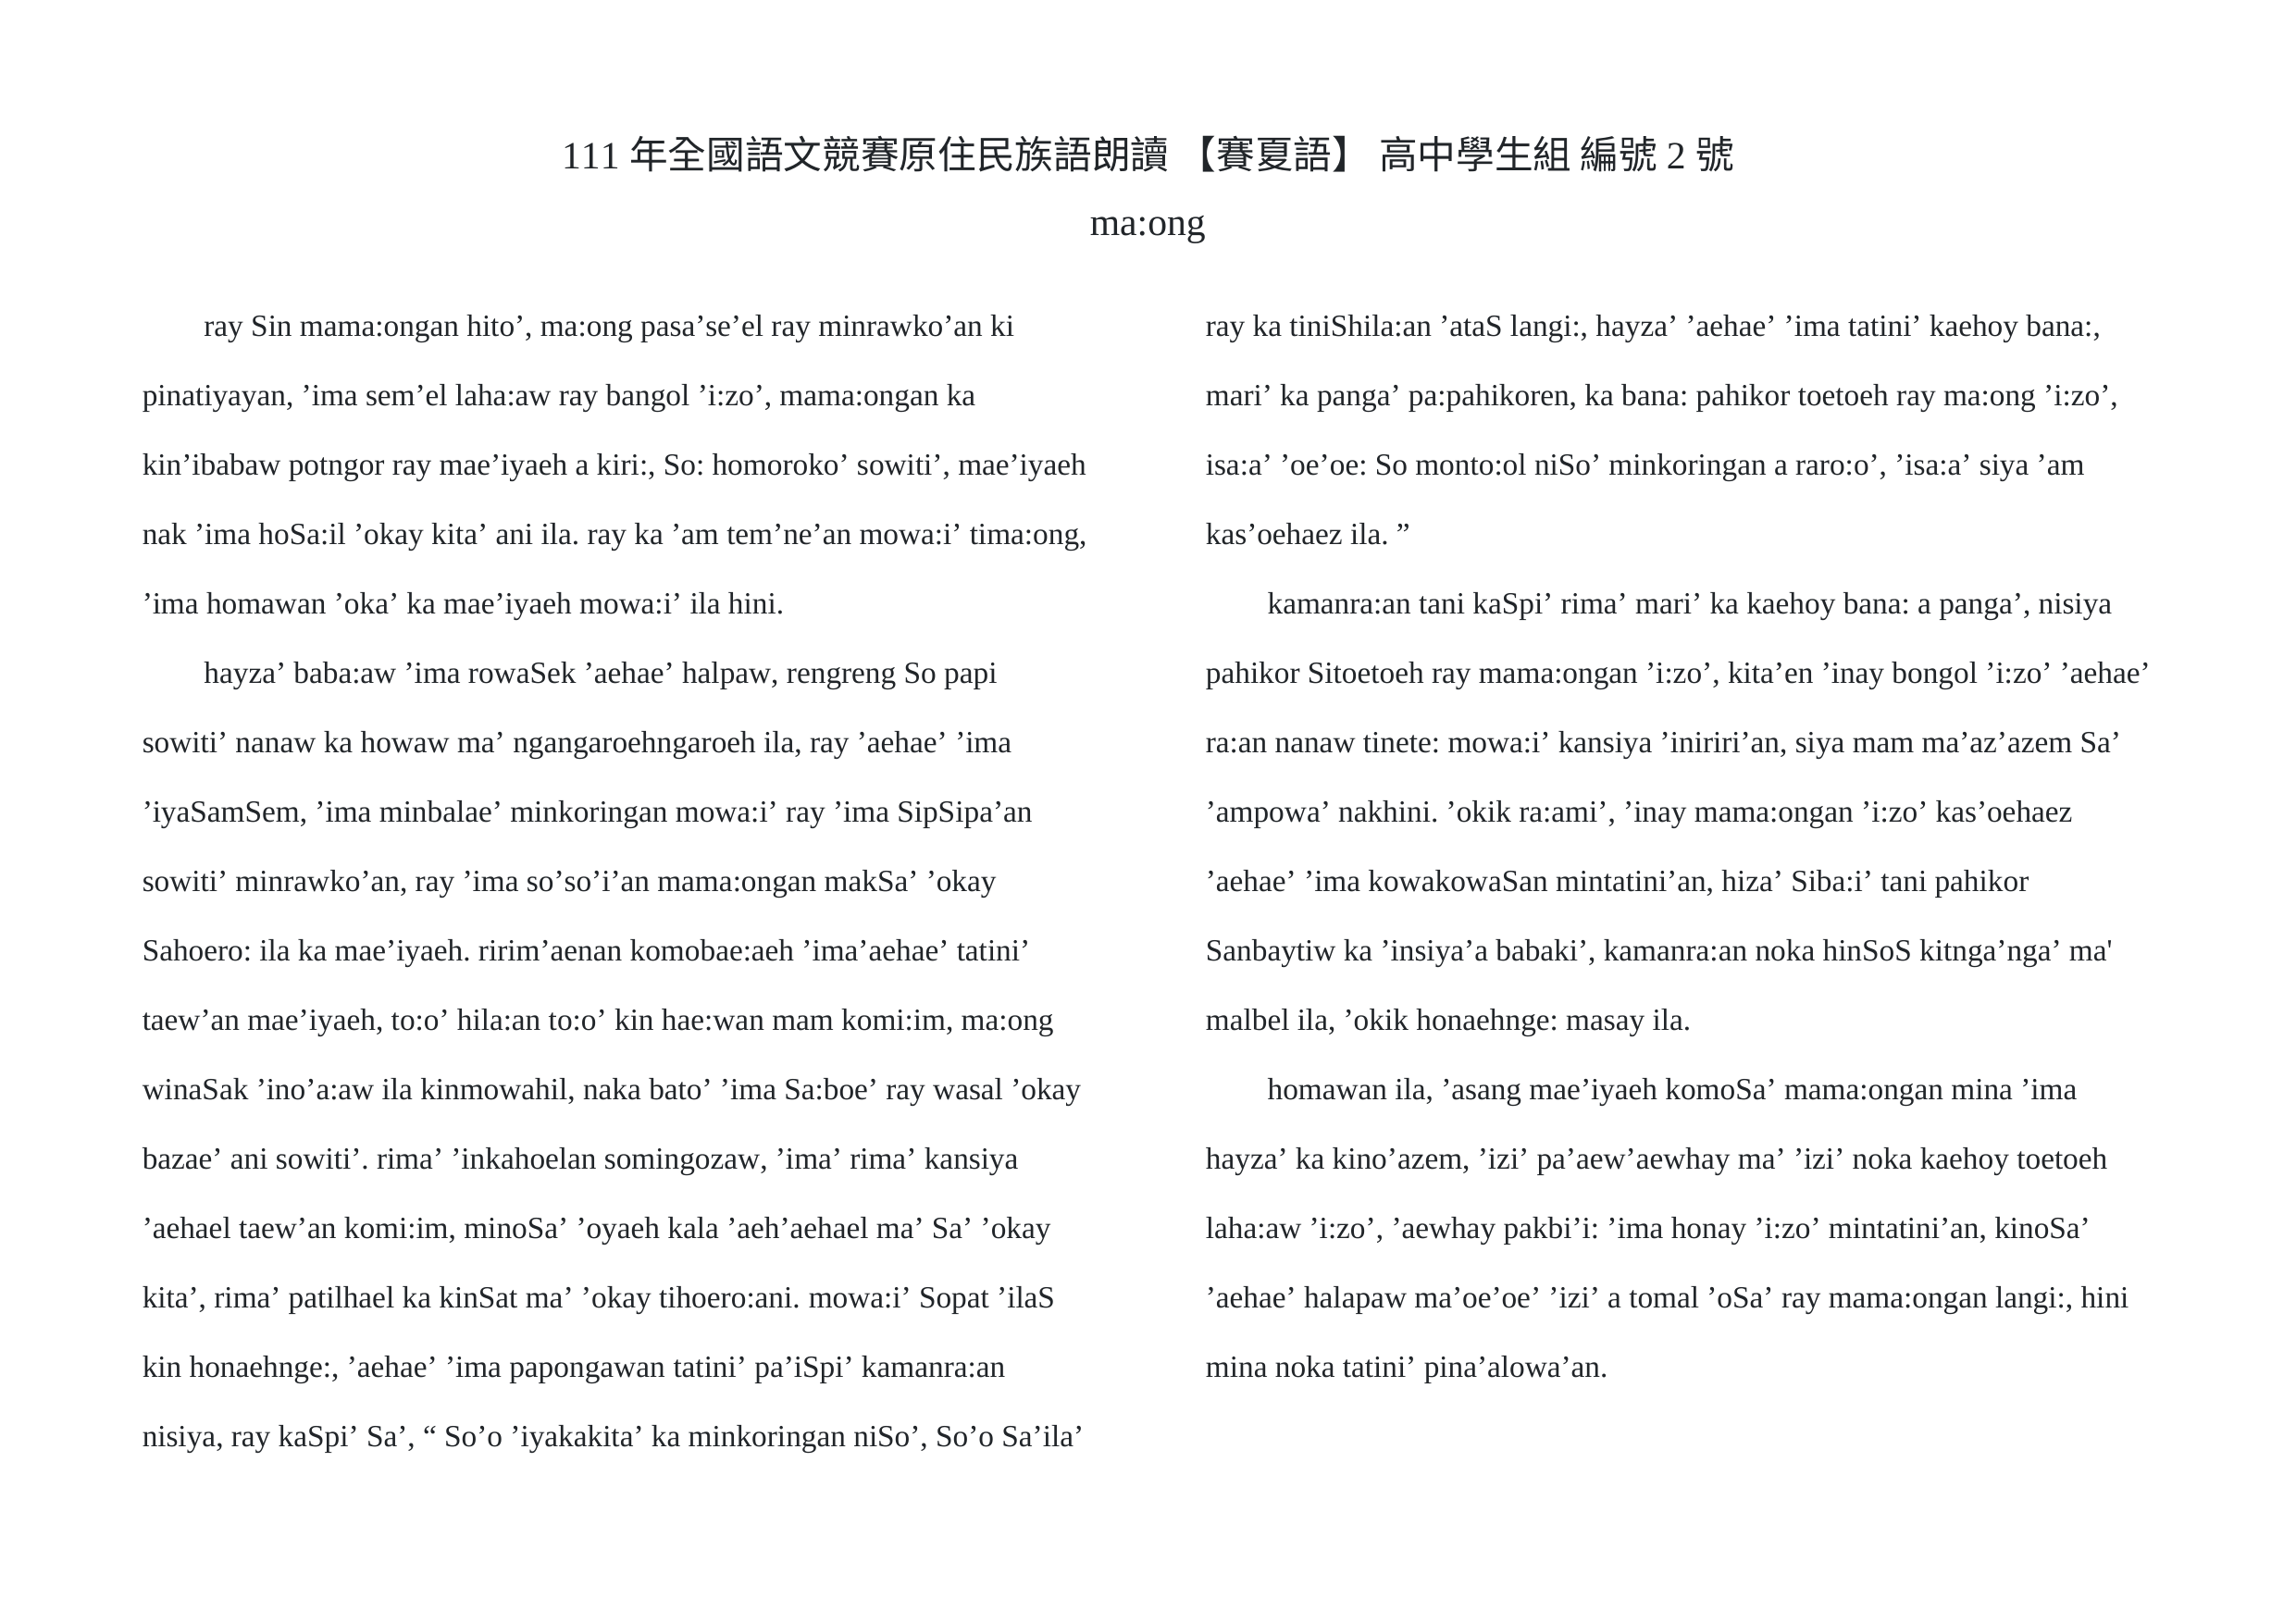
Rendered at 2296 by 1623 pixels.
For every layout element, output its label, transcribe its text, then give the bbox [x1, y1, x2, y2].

text kamanra:an tani kaSpi’ rima’ mari’ ka kaehoy bana: a panga’, nisiya pahikor Sitoetoeh ray mama:ongan ’i:zo’, kita’en ’inay bongol ’i:zo’ ’aehae’ ra:an nanaw tinete: mowa:i’ kansiya ’iniriri’an, siya mam ma’az’azem Sa’ ’ampowa’ nakhini. ’okik ra:ami’, ’inay mama:ongan ’i:zo’ kas’oehaez ’aehae’ ’ima kowakowaSan mintatini’an, hiza’ Siba:i’ tani pahikor Sanbaytiw ka ’insiya’a babaki’, kamanra:an noka hinSoS kitnga’nga’ ma' malbel ila, ’okik honaehnge: masay ila. [1206, 568, 2153, 1054]
text ma:ong [142, 187, 2153, 256]
text homawan ila, ’asang mae’iyaeh komoSa’ mama:ongan mina ’ima hayza’ ka kino’azem, ’izi’ pa’aew’aewhay ma’ ’izi’ noka kaehoy toetoeh laha:aw ’i:zo’, ’aewhay pakbi’i: ’ima honay ’i:zo’ mintatini’an, kinoSa’ ’aehae’ halapaw ma’oe’oe’ ’izi’ a tomal ’oSa’ ray mama:ongan langi:, hini mina noka tatini’ pina’alowa’an. [1206, 1054, 2153, 1401]
text hayza’ baba:aw ’ima rowaSek ’aehae’ halpaw, rengreng So papi sowiti’ nanaw ka howaw ma’ ngangaroehngaroeh ila, ray ’aehae’ ’ima ’iyaSamSem, ’ima minbalae’ minkoringan mowa:i’ ray ’ima SipSipa’an sowiti’ minrawko’an, ray ’ima so’so’i’an mama:ongan makSa’ ’okay Sahoero: ila ka mae’iyaeh. ririm’aenan komobae:aeh ’ima’aehae’ tatini’ taew’an mae’iyaeh, to:o’ hila:an to:o’ kin hae:wan mam komi:im, ma:ong winaSak ’ino’a:aw ila kinmowahil, naka bato’ ’ima Sa:boe’ ray wasal ’okay bazae’ ani sowiti’. rima’ ’inkahoelan somingozaw, ’ima’ rima’ kansiya ’aehael taew’an komi:im, minoSa’ ’oyaeh kala ’aeh’aehael ma’ Sa’ ’okay kita’, rima’ patilhael ka kinSat ma’ ’okay tihoero:ani. mowa:i’ Sopat ’ilaS kin honaehnge:, ’aehae’ ’ima papongawan tatini’ pa’iSpi’ kamanra:an nisiya, ray kaSpi’ Sa’, “ So’o ’iyakakita’ ka minkoringan niSo’, So’o Sa’ila’ ray ka tiniShila:an ’ataS langi:, hayza’ ’aehae’ ’ima tatini’ kaehoy bana:, mari’ ka panga’ pa:pahikoren, ka bana: pahikor toetoeh ray ma:ong ’i:zo’, isa:a’ ’oe’oe: So monto:ol niSo’ minkoringan a raro:o’, ’isa:a’ siya ’am kas’oehaez ila. ” [1206, 291, 2153, 568]
text 111 年全國語文競賽原住民族語朗讀 【賽夏語】 高中學生組 編號 2 號 [142, 118, 2153, 187]
text ray Sin mama:ongan hito’, ma:ong pasa’se’el ray minrawko’an ki pinatiyayan, ’ima sem’el laha:aw ray bangol ’i:zo’, mama:ongan ka kin’ibabaw potngor ray mae’iyaeh a kiri:, So: homoroko’ sowiti’, mae’iyaeh nak ’ima hoSa:il ’okay kita’ ani ila. ray ka ’am tem’ne’an mowa:i’ tima:ong, ’ima homawan ’oka’ ka mae’iyaeh mowa:i’ ila hini. [142, 291, 1090, 638]
text hayza’ baba:aw ’ima rowaSek ’aehae’ halpaw, rengreng So papi sowiti’ nanaw ka howaw ma’ ngangaroehngaroeh ila, ray ’aehae’ ’ima ’iyaSamSem, ’ima minbalae’ minkoringan mowa:i’ ray ’ima SipSipa’an sowiti’ minrawko’an, ray ’ima so’so’i’an mama:ongan makSa’ ’okay Sahoero: ila ka mae’iyaeh. ririm’aenan komobae:aeh ’ima’aehae’ tatini’ taew’an mae’iyaeh, to:o’ hila:an to:o’ kin hae:wan mam komi:im, ma:ong winaSak ’ino’a:aw ila kinmowahil, naka bato’ ’ima Sa:boe’ ray wasal ’okay bazae’ ani sowiti’. rima’ ’inkahoelan somingozaw, ’ima’ rima’ kansiya ’aehael taew’an komi:im, minoSa’ ’oyaeh kala ’aeh’aehael ma’ Sa’ ’okay kita’, rima’ patilhael ka kinSat ma’ ’okay tihoero:ani. mowa:i’ Sopat ’ilaS kin honaehnge:, ’aehae’ ’ima papongawan tatini’ pa’iSpi’ kamanra:an nisiya, ray kaSpi’ Sa’, “ So’o ’iyakakita’ ka minkoringan niSo’, So’o Sa’ila’ ray ka tiniShila:an ’ataS langi:, hayza’ ’aehae’ ’ima tatini’ kaehoy bana:, mari’ ka panga’ pa:pahikoren, ka bana: pahikor toetoeh ray ma:ong ’i:zo’, isa:a’ ’oe’oe: So monto:ol niSo’ minkoringan a raro:o’, ’isa:a’ siya ’am kas’oehaez ila. ” [142, 638, 1090, 1470]
